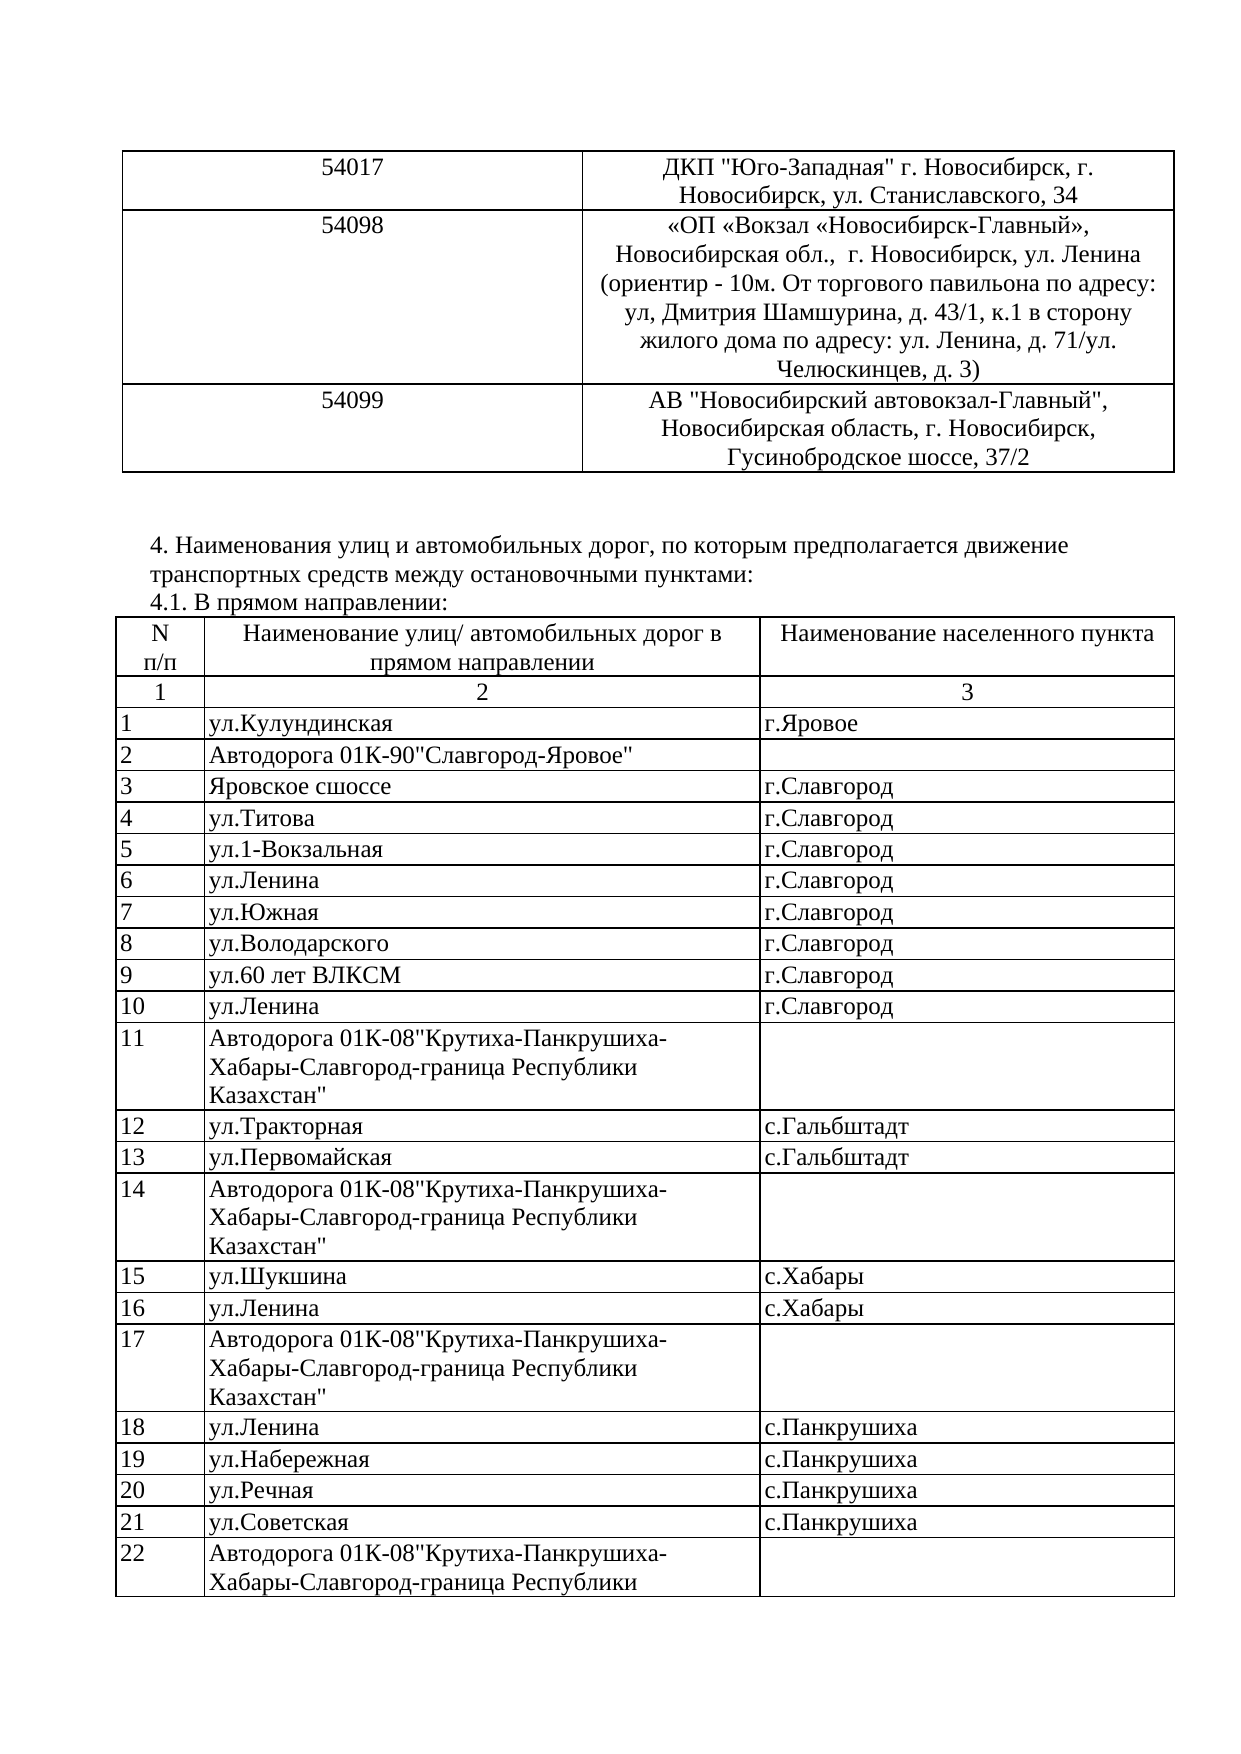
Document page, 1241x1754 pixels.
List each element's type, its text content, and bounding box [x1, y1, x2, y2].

table_cell 2 [205, 677, 759, 707]
table_cell [761, 740, 1174, 770]
table_cell ул.Южная [205, 897, 759, 927]
table_cell с.Панкрушиха [761, 1475, 1174, 1505]
table_cell ул.Ленина [205, 1293, 759, 1323]
table_cell ул.Советская [205, 1507, 759, 1536]
table_cell ул.Ленина [205, 1412, 759, 1442]
table_cell [761, 1023, 1174, 1109]
table_cell 14 [117, 1174, 204, 1260]
table_cell ул.Речная [205, 1475, 759, 1505]
table_cell 54017 [123, 152, 582, 209]
table_cell 11 [117, 1023, 204, 1109]
table_cell 4 [117, 803, 204, 833]
table_cell ул.Ленина [205, 866, 759, 896]
table_cell 5 [117, 834, 204, 864]
table_cell г.Славгород [761, 803, 1174, 833]
table_cell [761, 1538, 1174, 1596]
table_cell г.Славгород [761, 834, 1174, 864]
table_cell ул.1-Вокзальная [205, 834, 759, 864]
table_cell ул.Набережная [205, 1444, 759, 1473]
table_cell ул.60 лет ВЛКСМ [205, 960, 759, 990]
table_cell ул.Ленина [205, 992, 759, 1021]
table_cell г.Яровое [761, 708, 1174, 738]
table_cell г.Славгород [761, 771, 1174, 801]
table_header Наименование населенного пункта [761, 618, 1174, 675]
table_cell 1 [117, 677, 204, 707]
table_cell 7 [117, 897, 204, 927]
table_cell 3 [761, 677, 1174, 707]
table_cell 20 [117, 1475, 204, 1505]
table_header N п/п [117, 618, 204, 675]
table_cell с.Хабары [761, 1293, 1174, 1323]
table_cell г.Славгород [761, 960, 1174, 990]
table_cell 19 [117, 1444, 204, 1473]
table_cell ул.Первомайская [205, 1142, 759, 1172]
table_cell Яровское сшоссе [205, 771, 759, 801]
table_cell 18 [117, 1412, 204, 1442]
table_cell ул.Володарского [205, 929, 759, 958]
table_cell Автодорога 01К-08"Крутиха-Панкрушиха-Хабары-Славгород-граница Республики Казахстан" [205, 1174, 759, 1260]
table_cell с.Панкрушиха [761, 1507, 1174, 1536]
text 4. Наименования улиц и автомобильных дорог, по которым предполагается движение транспортных средств между остановочными пунктами: [150, 530, 1090, 587]
table_cell г.Славгород [761, 929, 1174, 958]
table_cell 3 [117, 771, 204, 801]
table_cell с.Панкрушиха [761, 1412, 1174, 1442]
table_cell 6 [117, 866, 204, 896]
table_cell 2 [117, 740, 204, 770]
table_cell 16 [117, 1293, 204, 1323]
table_cell Автодорога 01К-08"Крутиха-Панкрушиха-Хабары-Славгород-граница Республики Казахстан" [205, 1023, 759, 1109]
table_cell с.Гальбштадт [761, 1111, 1174, 1141]
table_cell 10 [117, 992, 204, 1021]
table_cell с.Гальбштадт [761, 1142, 1174, 1172]
table_cell Автодорога 01К-90"Славгород-Яровое" [205, 740, 759, 770]
table_cell 54098 [123, 211, 582, 383]
table_cell 8 [117, 929, 204, 958]
table_cell 54099 [123, 385, 582, 471]
table_cell ул.Титова [205, 803, 759, 833]
table_cell 15 [117, 1262, 204, 1291]
table_cell Автодорога 01К-08"Крутиха-Панкрушиха-Хабары-Славгород-граница Республики Казахстан" [205, 1325, 759, 1411]
table_cell 1 [117, 708, 204, 738]
table_cell 12 [117, 1111, 204, 1141]
table_cell ул.Кулундинская [205, 708, 759, 738]
table_cell АВ "Новосибирский автовокзал-Главный", Новосибирская область, г. Новосибирск, Гусинобродское шоссе, 37/2 [583, 385, 1173, 471]
table_cell «ОП «Вокзал «Новосибирск-Главный», Новосибирская обл., г. Новосибирск, ул. Ленина (ориентир - 10м. От торгового павильона по адресу: ул, Дмитрия Шамшурина, д. 43/1, к.1 в сторону жилого дома по адресу: ул. Ленина, д. 71/ул. Челюскинцев, д. 3) [583, 211, 1173, 383]
table_cell 13 [117, 1142, 204, 1172]
table_cell г.Славгород [761, 866, 1174, 896]
table_cell 17 [117, 1325, 204, 1411]
table_cell 22 [117, 1538, 204, 1596]
text 4.1. В прямом направлении: [150, 587, 1090, 616]
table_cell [205, 1538, 759, 1596]
table_cell 9 [117, 960, 204, 990]
table_cell с.Хабары [761, 1262, 1174, 1291]
table_cell с.Панкрушиха [761, 1444, 1174, 1473]
table_cell [761, 1325, 1174, 1411]
table_cell ул.Тракторная [205, 1111, 759, 1141]
table_cell [761, 1174, 1174, 1260]
table_cell ул.Шукшина [205, 1262, 759, 1291]
table_cell г.Славгород [761, 897, 1174, 927]
table_header Наименование улиц/ автомобильных дорог в прямом направлении [205, 618, 759, 675]
table_cell г.Славгород [761, 992, 1174, 1021]
table_cell ДКП "Юго-Западная" г. Новосибирск, г. Новосибирск, ул. Станиславского, 34 [583, 152, 1173, 209]
table_cell 21 [117, 1507, 204, 1536]
